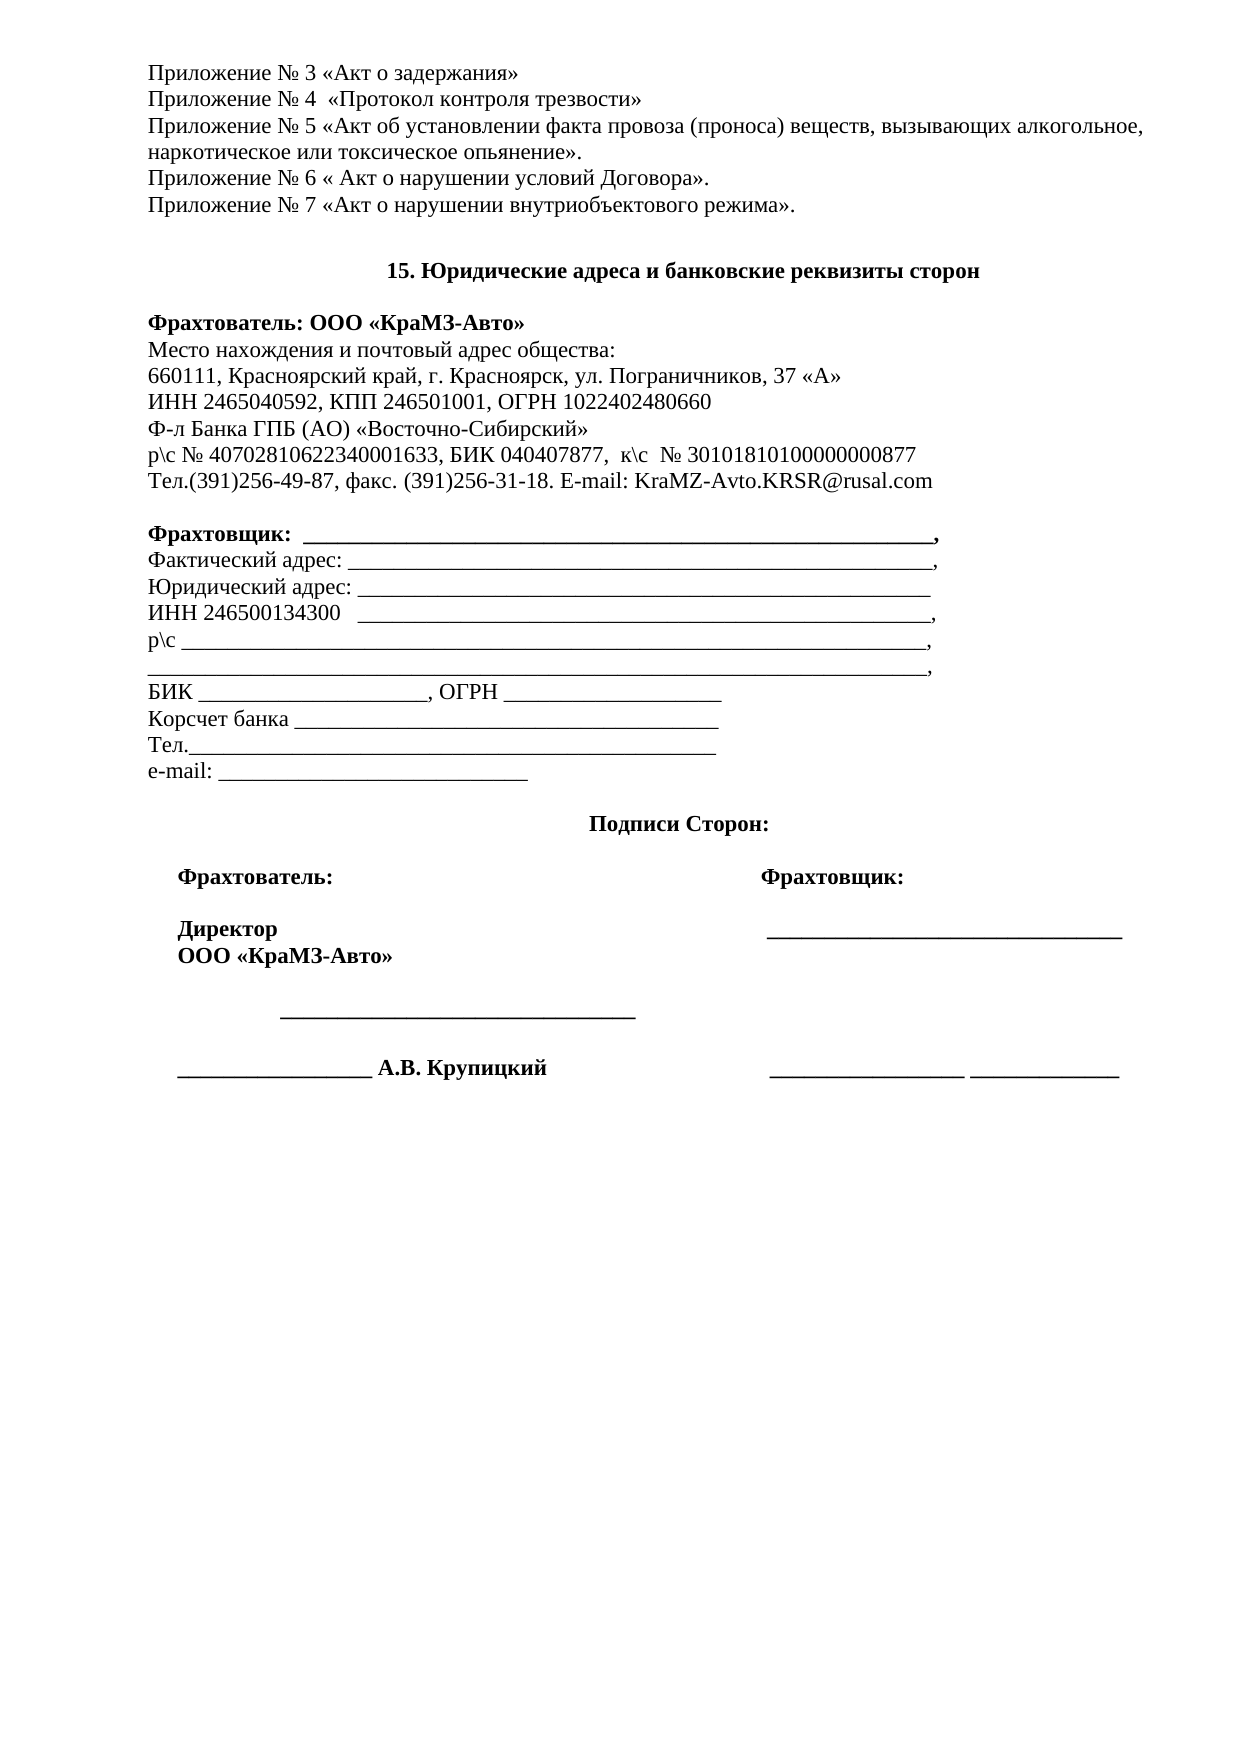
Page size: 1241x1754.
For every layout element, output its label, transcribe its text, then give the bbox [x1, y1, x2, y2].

text Фрахтовщик: _______________________________________________________, [148, 520, 1181, 547]
text Место нахождения и почтовый адрес общества: [148, 336, 1181, 362]
text БИК ____________________, ОГРН ___________________ [148, 678, 1181, 705]
text Приложение № 3 «Акт о задержания» [148, 59, 1181, 85]
text 660111, Красноярский край, г. Красноярск, ул. Пограничников, 37 «А» [148, 362, 1181, 388]
text Корсчет банка _____________________________________ [148, 705, 1181, 731]
text р\с № 40702810622340001633, БИК 040407877, к\с № 30101810100000000877 [148, 441, 1181, 467]
text e-mail: ___________________________ [148, 757, 1181, 784]
text ООО «КраМЗ-Авто» [148, 942, 1221, 968]
text Фактический адрес: ___________________________________________________, [148, 547, 1181, 573]
text Тел.______________________________________________ [148, 731, 1181, 757]
text Фрахтователь: Фрахтовщик: [148, 863, 1181, 889]
text _______________________________ [148, 994, 1221, 1021]
text Приложение № 4 «Протокол контроля трезвости» [148, 85, 1181, 112]
text Фрахтователь: ООО «КраМЗ-Авто» [148, 309, 1221, 336]
text ИНН 246500134300 __________________________________________________, [148, 599, 1181, 626]
text ____________________________________________________________________, [148, 652, 1181, 678]
text Тел.(391)256-49-87, факс. (391)256-31-18. Е-mail: KraMZ-Avto.KRSR@rusal.com [148, 467, 1221, 494]
text Приложение № 6 « Акт о нарушении условий Договора». [148, 164, 1181, 191]
text р\с _________________________________________________________________, [148, 626, 1181, 652]
text Ф-л Банка ГПБ (АО) «Восточно-Сибирский» [148, 415, 1181, 441]
text ИНН 2465040592, КПП 246501001, ОГРН 1022402480660 [148, 388, 1181, 415]
text Юридический адрес: __________________________________________________ [148, 573, 1181, 599]
text Приложение № 7 «Акт о нарушении внутриобъектового режима». [148, 191, 1165, 217]
text _________________ А.В. Крупицкий _________________ _____________ [148, 1054, 1185, 1081]
text Приложение № 5 «Акт об установлении факта провоза (проноса) веществ, вызывающих алкогольное, наркотическое или токсическое опьянение». [148, 112, 1181, 164]
text Подписи Сторон: [148, 810, 1181, 836]
text 15. Юридические адреса и банковские реквизиты сторон [185, 257, 1181, 283]
text Директор _______________________________ [148, 916, 1176, 942]
